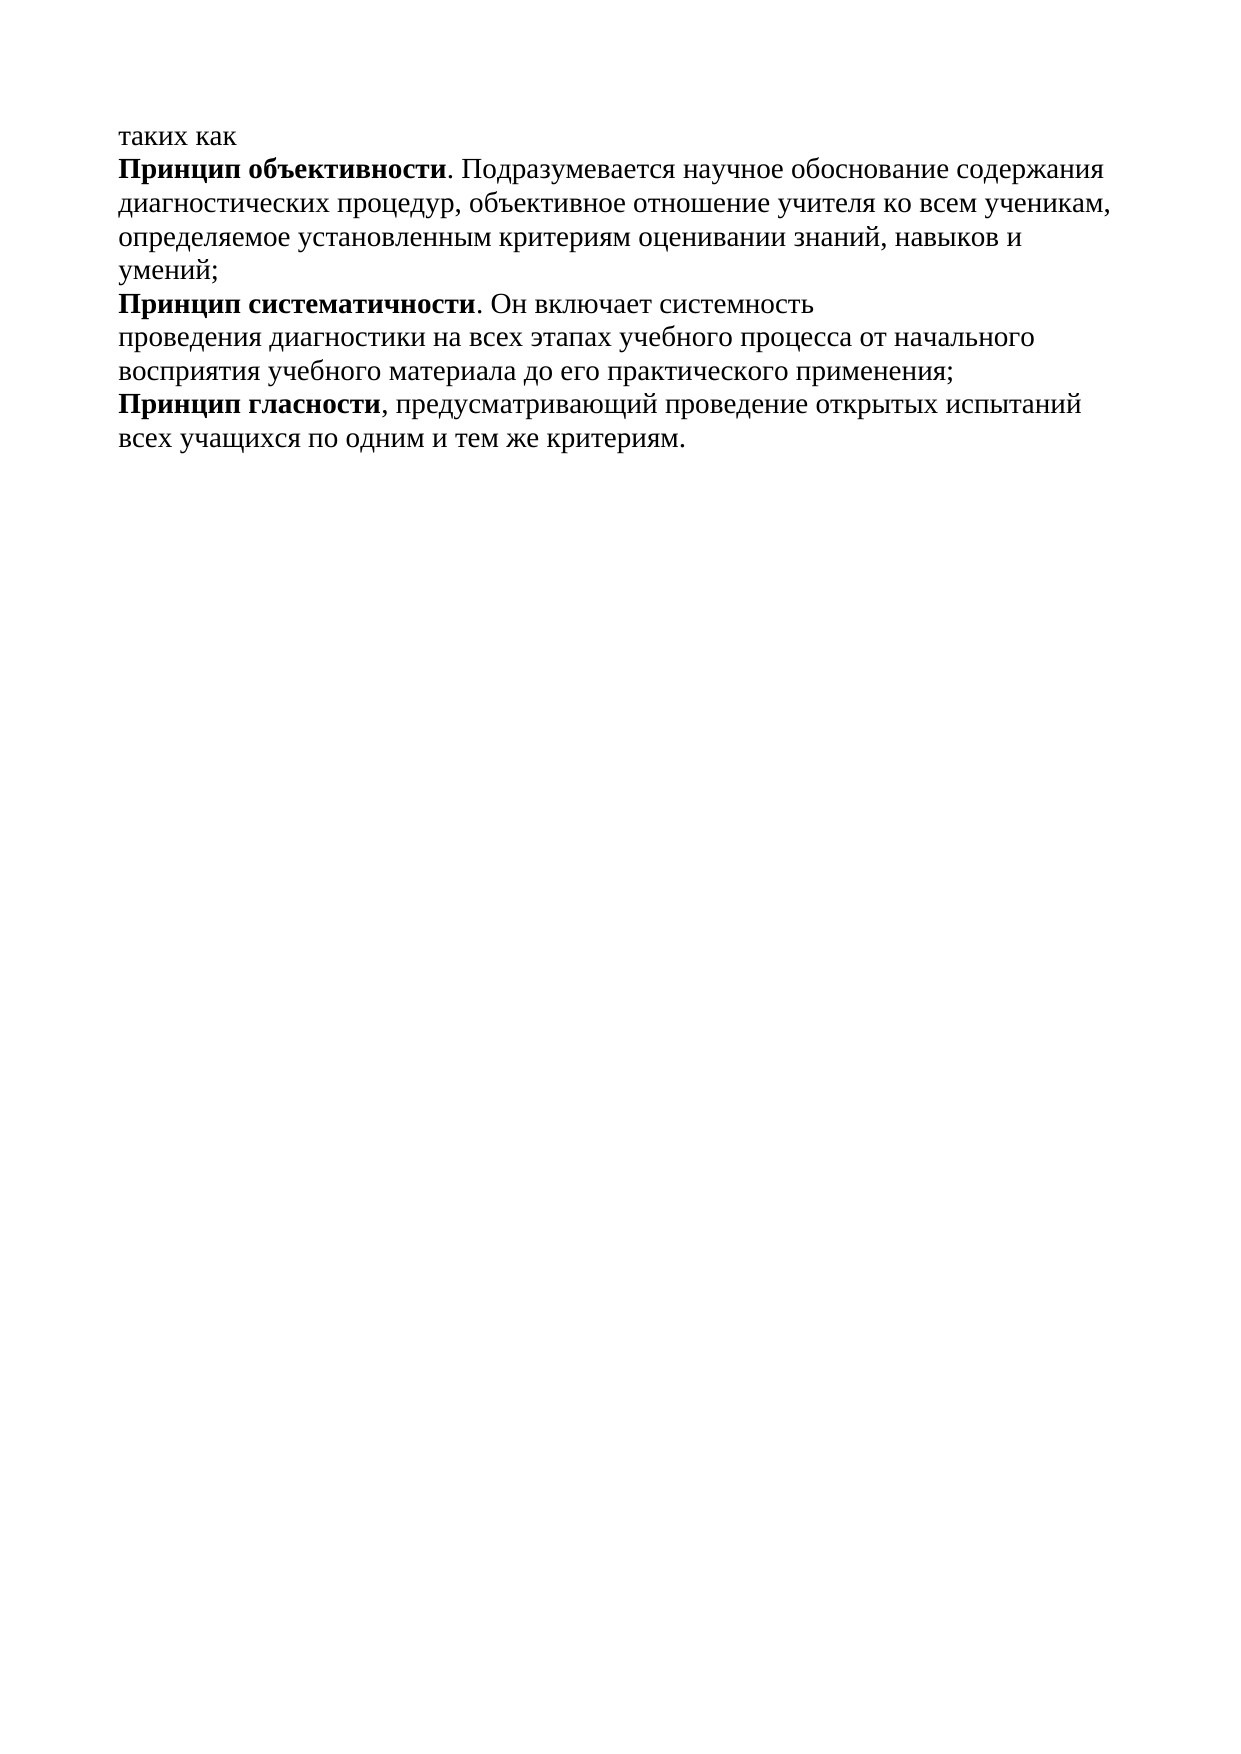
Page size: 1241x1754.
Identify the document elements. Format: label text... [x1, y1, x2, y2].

text таких как [118, 118, 1122, 152]
text Принцип объективности. Подразумевается научное обоснование содержания диагностических процедур, объективное отношение учителя ко всем ученикам, определяемое установленным критериям оценивании знаний, навыков и умений; [118, 152, 1122, 286]
text проведения диагностики на всех этапах учебного процесса от начального восприятия учебного материала до его практического применения; [118, 319, 1122, 386]
text Принцип гласности, предусматривающий проведение открытых испытаний всех учащихся по одним и тем же критериям. [118, 386, 1122, 453]
text Принцип систематичности. Он включает системность [118, 286, 1122, 319]
